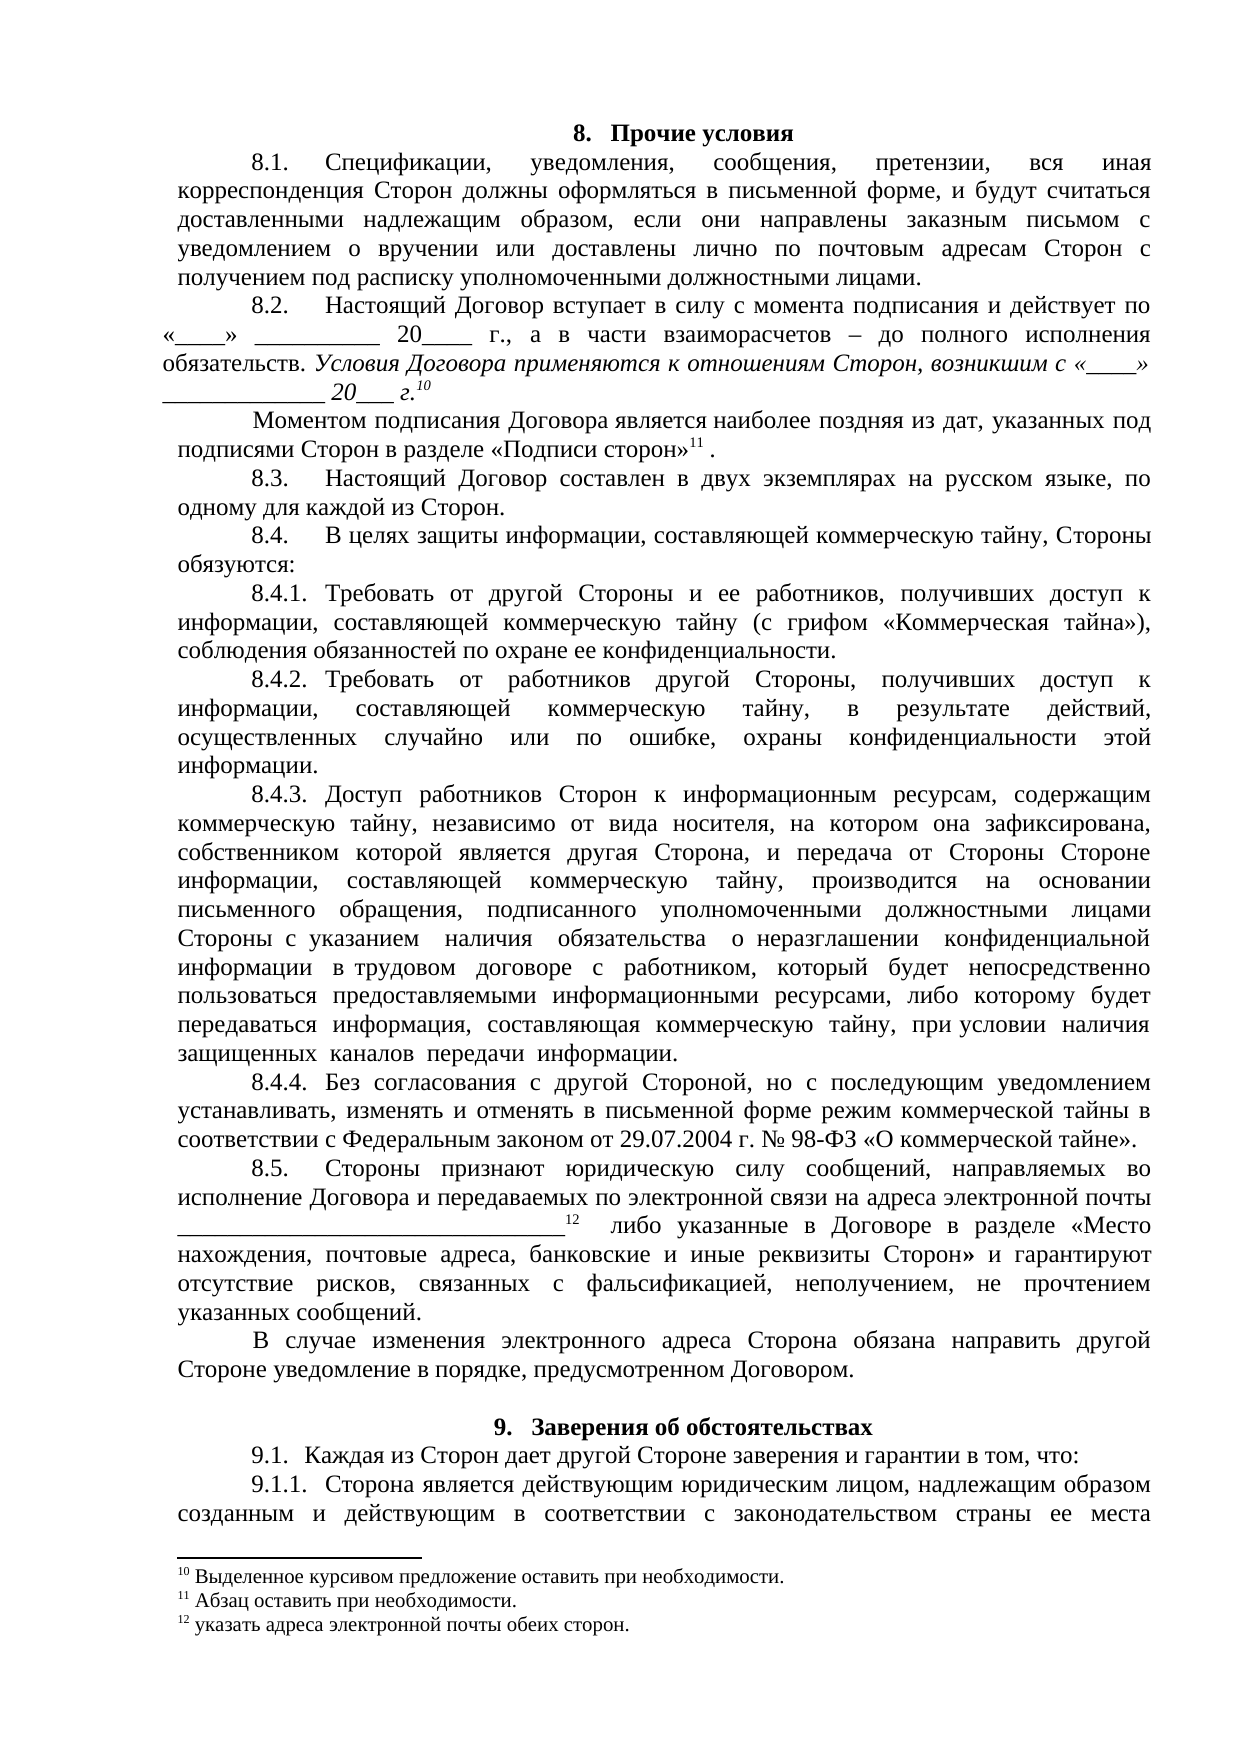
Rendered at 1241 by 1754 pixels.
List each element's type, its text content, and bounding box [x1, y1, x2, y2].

list Каждая из Сторон дает другой Стороне заверения и гарантии в том, что: [251, 1441, 1152, 1469]
list Заверения об обстоятельствах [215, 1412, 1152, 1441]
text Моментом подписания Договора является наиболее поздняя из дат, указанных под подписями Сторон в разделе «Подписи сторон» . [177, 406, 1152, 463]
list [177, 1469, 1152, 1527]
list Настоящий Договор составлен в двух экземплярах на русском языке, по одному для каждой из Сторон. [177, 463, 1152, 521]
list Настоящий Договор вступает в силу с момента подписания и действует по «____» __________ 20____ г., а в части взаиморасчетов – до полного исполнения обязательств. Условия Договора применяются к отношениям Сторон, возникшим с «____» _____________ 20___ г. [162, 291, 1152, 406]
list Спецификации, уведомления, сообщения, претензии, вся иная корреспонденция Сторон должны оформляться в письменной форме, и будут считаться доставленными надлежащим образом, если они направлены заказным письмом с уведомлением о вручении или доставлены лично по почтовым адресам Сторон с получением под расписку уполномоченными должностными лицами. [177, 147, 1152, 291]
text В случае изменения электронного адреса Сторона обязана направить другой Стороне уведомление в порядке, предусмотренном Договором. [177, 1326, 1152, 1383]
list Без согласования с другой Стороной, но с последующим уведомлением устанавливать, изменять и отменять в письменной форме режим коммерческой тайны в соответствии с Федеральным законом от 29.07.2004 г. № 98-ФЗ «О коммерческой тайне». [177, 1067, 1152, 1153]
list Требовать от работников другой Стороны, получивших доступ к информации, составляющей коммерческую тайну, в результате действий, осуществленных случайно или по ошибке, охраны конфиденциальности этой информации. [177, 664, 1152, 779]
list Требовать от другой Стороны и ее работников, получивших доступ к информации, составляющей коммерческую тайну (с грифом «Коммерческая тайна»), соблюдения обязанностей по охране ее конфиденциальности. [177, 578, 1152, 664]
list Доступ работников Сторон к информационным ресурсам, содержащим коммерческую тайну, независимо от вида носителя, на котором она зафиксирована, собственником которой является другая Сторона, и передача от Стороны Стороне информации, составляющей коммерческую тайну, производится на основании письменного обращения, подписанного уполномоченными должностными лицами Стороны с указанием наличия обязательства о неразглашении конфиденциальной информации в трудовом договоре с работником, который будет непосредственно пользоваться предоставляемыми информационными ресурсами, либо которому будет передаваться информация, составляющая коммерческую тайну, при условии наличия защищенных каналов передачи информации. [177, 779, 1152, 1067]
list Стороны признают юридическую силу сообщений, направляемых во исполнение Договора и передаваемых по электронной связи на адреса электронной почты _______________________________ либо указанные в Договоре в разделе «Место нахождения, почтовые адреса, банковские и иные реквизиты Сторон» и гарантируют отсутствие рисков, связанных с фальсификацией, неполучением, не прочтением указанных сообщений. [177, 1153, 1152, 1326]
list Прочие условия [215, 118, 1152, 147]
list В целях защиты информации, составляющей коммерческую тайну, Стороны обязуются: [177, 521, 1152, 578]
